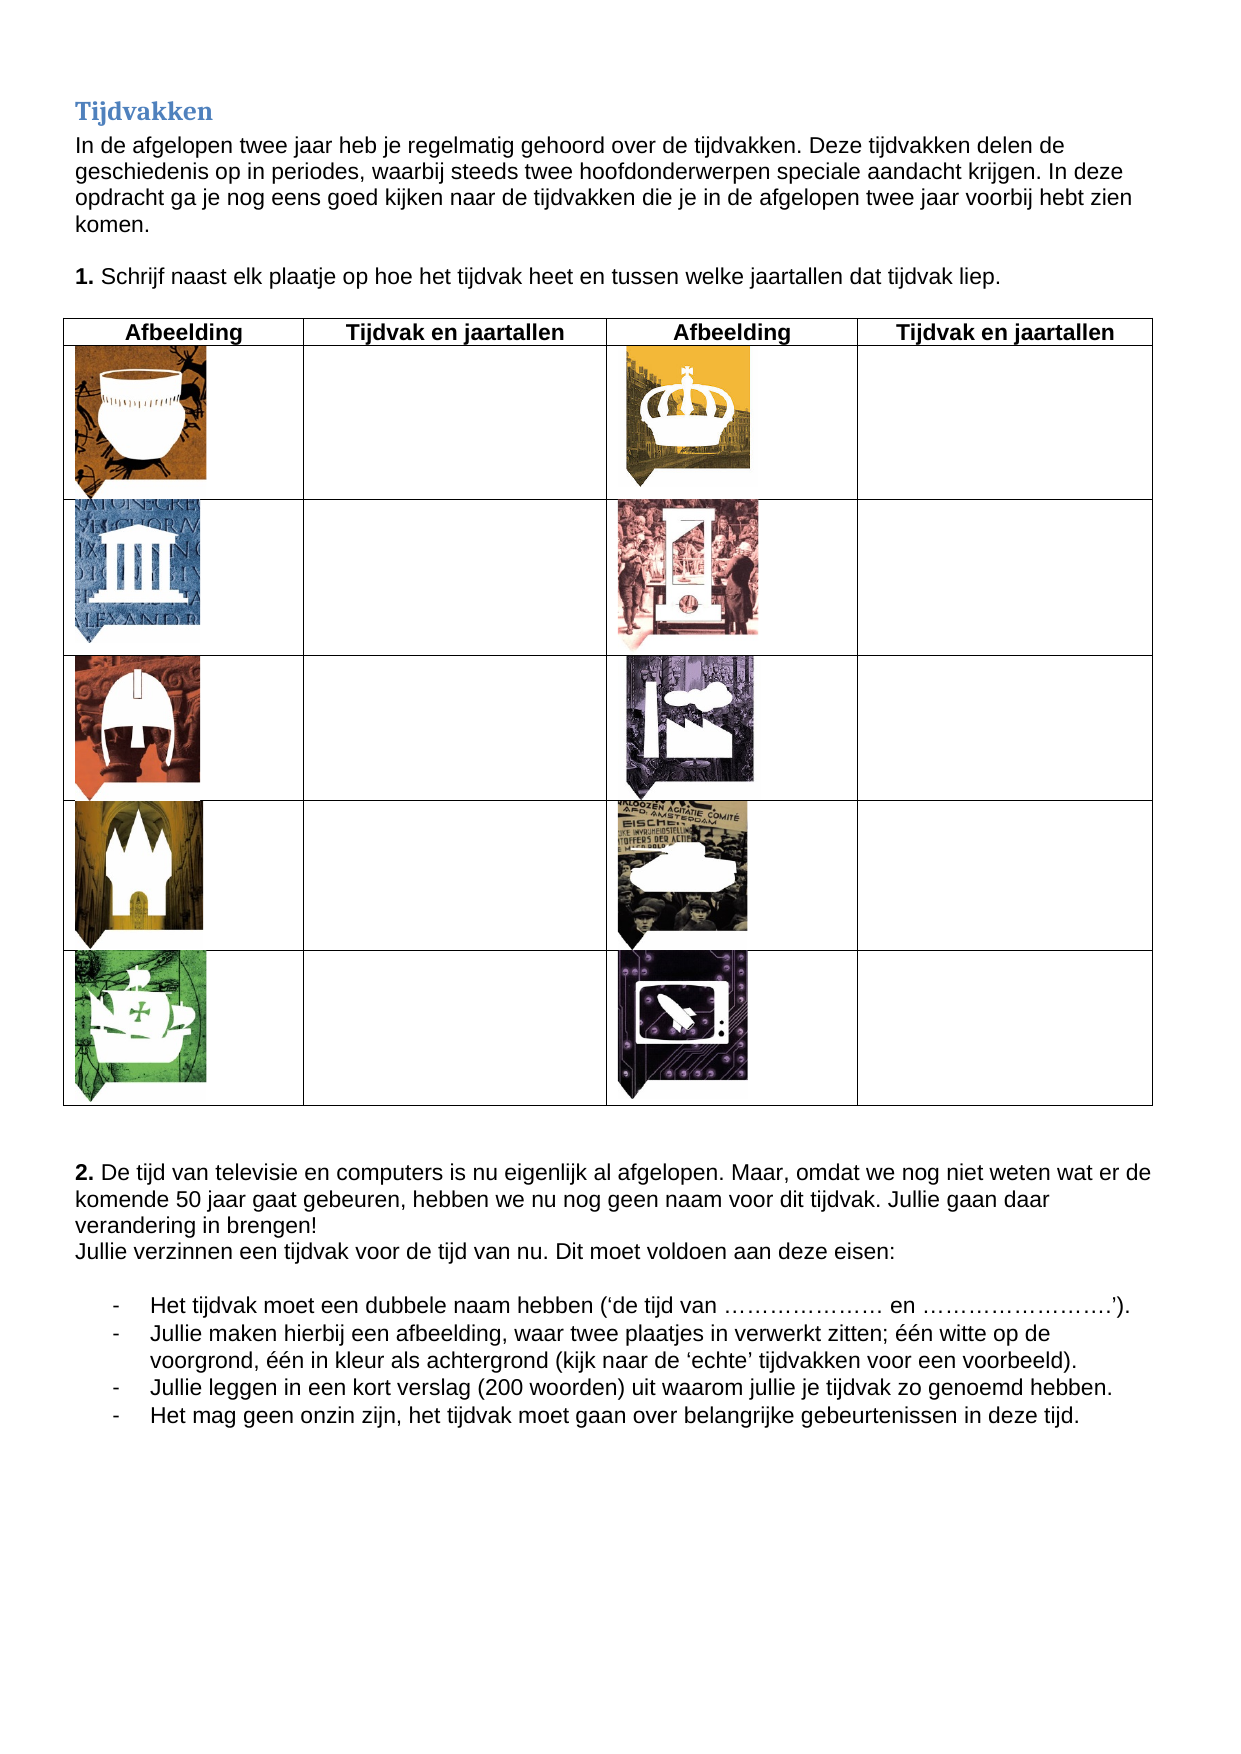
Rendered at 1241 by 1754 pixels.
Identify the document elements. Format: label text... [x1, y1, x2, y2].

picture [75, 950, 207, 1102]
table_header Tijdvak en jaartallen [304, 319, 606, 345]
list Jullie maken hierbij een afbeelding, waar twee plaatjes in verwerkt zitten; één witte op de voorgrond, één in kleur als achtergrond (kijk naar de ‘echte’ tijdvakken voor een voorbeeld). [112, 1319, 1165, 1373]
table_cell [304, 500, 606, 655]
table_cell [64, 346, 75, 498]
table_cell [607, 951, 857, 1105]
table_cell [304, 346, 606, 498]
list Het tijdvak moet een dubbele naam hebben (‘de tijd van ………………… en …………………….’). [112, 1291, 1165, 1319]
table_cell [858, 500, 1152, 655]
table_cell [64, 500, 303, 655]
table_cell [304, 951, 606, 1105]
table_cell [304, 656, 606, 800]
text 1. Schrijf naast elk plaatje op hoe het tijdvak heet en tussen welke jaartallen dat tijdvak liep. [75, 263, 1165, 290]
subtitle Tijdvakken [75, 96, 1165, 127]
picture [617, 346, 759, 487]
picture [617, 656, 762, 800]
table_header Afbeelding [607, 319, 857, 345]
picture [75, 346, 207, 643]
table_cell [858, 951, 1152, 1105]
picture [617, 499, 759, 655]
list Jullie leggen in een kort verslag (200 woorden) uit waarom jullie je tijdvak zo genoemd hebben. [112, 1373, 1165, 1401]
table_cell [762, 656, 857, 800]
text Jullie verzinnen een tijdvak voor de tijd van nu. Dit moet voldoen aan deze eisen: [75, 1238, 1165, 1264]
table_header Tijdvak en jaartallen [858, 319, 1152, 345]
table_cell [64, 801, 303, 950]
table_cell [858, 346, 1152, 498]
text In de afgelopen twee jaar heb je regelmatig gehoord over de tijdvakken. Deze tijdvakken delen de geschiedenis op in periodes, waarbij steeds twee hoofdonderwerpen speciale aandacht krijgen. In deze opdracht ga je nog eens goed kijken naar de tijdvakken die je in de afgelopen twee jaar voorbij hebt zien komen. [75, 132, 1165, 237]
table_cell [858, 656, 1152, 800]
list Het mag geen onzin zijn, het tijdvak moet gaan over belangrijke gebeurtenissen in deze tijd. [112, 1401, 1165, 1429]
picture [75, 656, 204, 949]
picture [617, 801, 748, 1099]
table_cell [607, 346, 857, 498]
table_cell [304, 801, 606, 950]
table_cell [207, 346, 303, 498]
table_cell [607, 500, 617, 655]
text 2. De tijd van televisie en computers is nu eigenlijk al afgelopen. Maar, omdat we nog niet weten wat er de komende 50 jaar gaat gebeuren, hebben we nu nog geen naam voor dit tijdvak. Jullie gaan daar verandering in brengen! [75, 1159, 1165, 1238]
table_header Afbeelding [64, 319, 303, 345]
table_cell [748, 801, 857, 950]
table_cell [64, 951, 303, 1105]
table_cell [759, 500, 857, 655]
table_cell [64, 656, 75, 800]
table_cell [858, 801, 1152, 950]
table_cell [200, 656, 303, 800]
table_cell [607, 656, 617, 800]
table_cell [607, 801, 617, 950]
